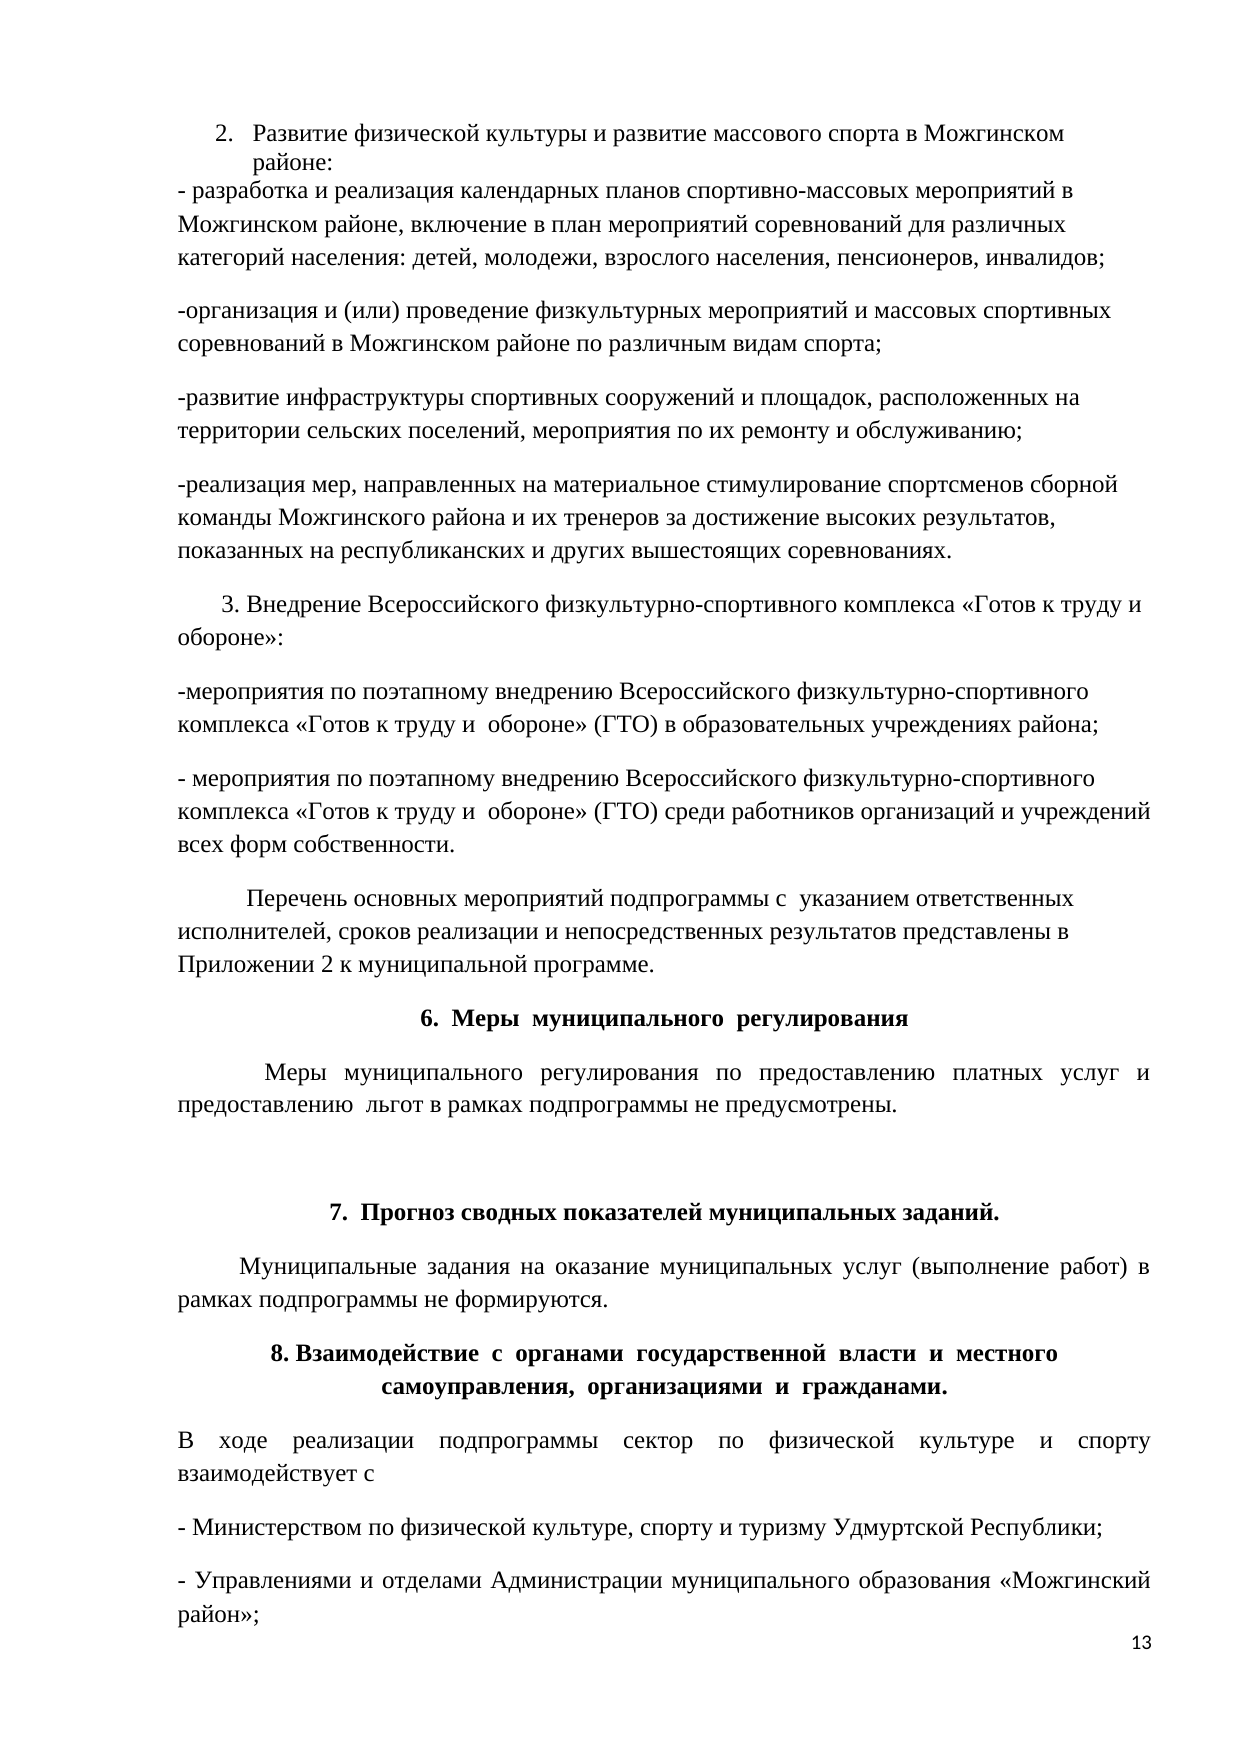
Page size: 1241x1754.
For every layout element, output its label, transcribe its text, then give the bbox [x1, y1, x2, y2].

list Развитие физической культуры и развитие массового спорта в Можгинском районе: [215, 118, 1152, 176]
text 6. Меры муниципального регулирования [177, 1003, 1152, 1031]
text - Управлениями и отделами Администрации муниципального образования «Можгинский район»; [177, 1566, 1152, 1627]
text -развитие инфраструктуры спортивных сооружений и площадок, расположенных на территории сельских поселений, мероприятия по их ремонту и обслуживанию; [177, 382, 1152, 444]
text Меры муниципального регулирования по предоставлению платных услуг и предоставлению льгот в рамках подпрограммы не предусмотрены. [177, 1057, 1152, 1118]
text - разработка и реализация календарных планов спортивно-массовых мероприятий в Можгинском районе, включение в план мероприятий соревнований для различных категорий населения: детей, молодежи, взрослого населения, пенсионеров, инвалидов; [177, 176, 1152, 270]
text 3. Внедрение Всероссийского физкультурно-спортивного комплекса «Готов к труду и обороне»: [177, 589, 1152, 651]
text -реализация мер, направленных на материальное стимулирование спортсменов сборной команды Можгинского района и их тренеров за достижение высоких результатов, показанных на республиканских и других вышестоящих соревнованиях. [177, 469, 1152, 564]
text 7. Прогноз сводных показателей муниципальных заданий. [177, 1197, 1152, 1226]
text В ходе реализации подпрограммы сектор по физической культуре и спорту взаимодействует с [177, 1425, 1152, 1487]
text -мероприятия по поэтапному внедрению Всероссийского физкультурно-спортивного комплекса «Готов к труду и обороне» (ГТО) в образовательных учреждениях района; [177, 676, 1152, 738]
text -организация и (или) проведение физкультурных мероприятий и массовых спортивных соревнований в Можгинском районе по различным видам спорта; [177, 296, 1152, 357]
text - мероприятия по поэтапному внедрению Всероссийского физкультурно-спортивного комплекса «Готов к труду и обороне» (ГТО) среди работников организаций и учреждений всех форм собственности. [177, 763, 1152, 858]
text - Министерством по физической культуре, спорту и туризму Удмуртской Республики; [177, 1512, 1152, 1541]
text Перечень основных мероприятий подпрограммы с указанием ответственных исполнителей, сроков реализации и непосредственных результатов представлены в Приложении 2 к муниципальной программе. [177, 883, 1152, 978]
text 8. Взаимодействие с органами государственной власти и местного самоуправления, организациями и гражданами. [177, 1338, 1152, 1400]
text Муниципальные задания на оказание муниципальных услуг (выполнение работ) в рамках подпрограммы не формируются. [177, 1251, 1152, 1313]
